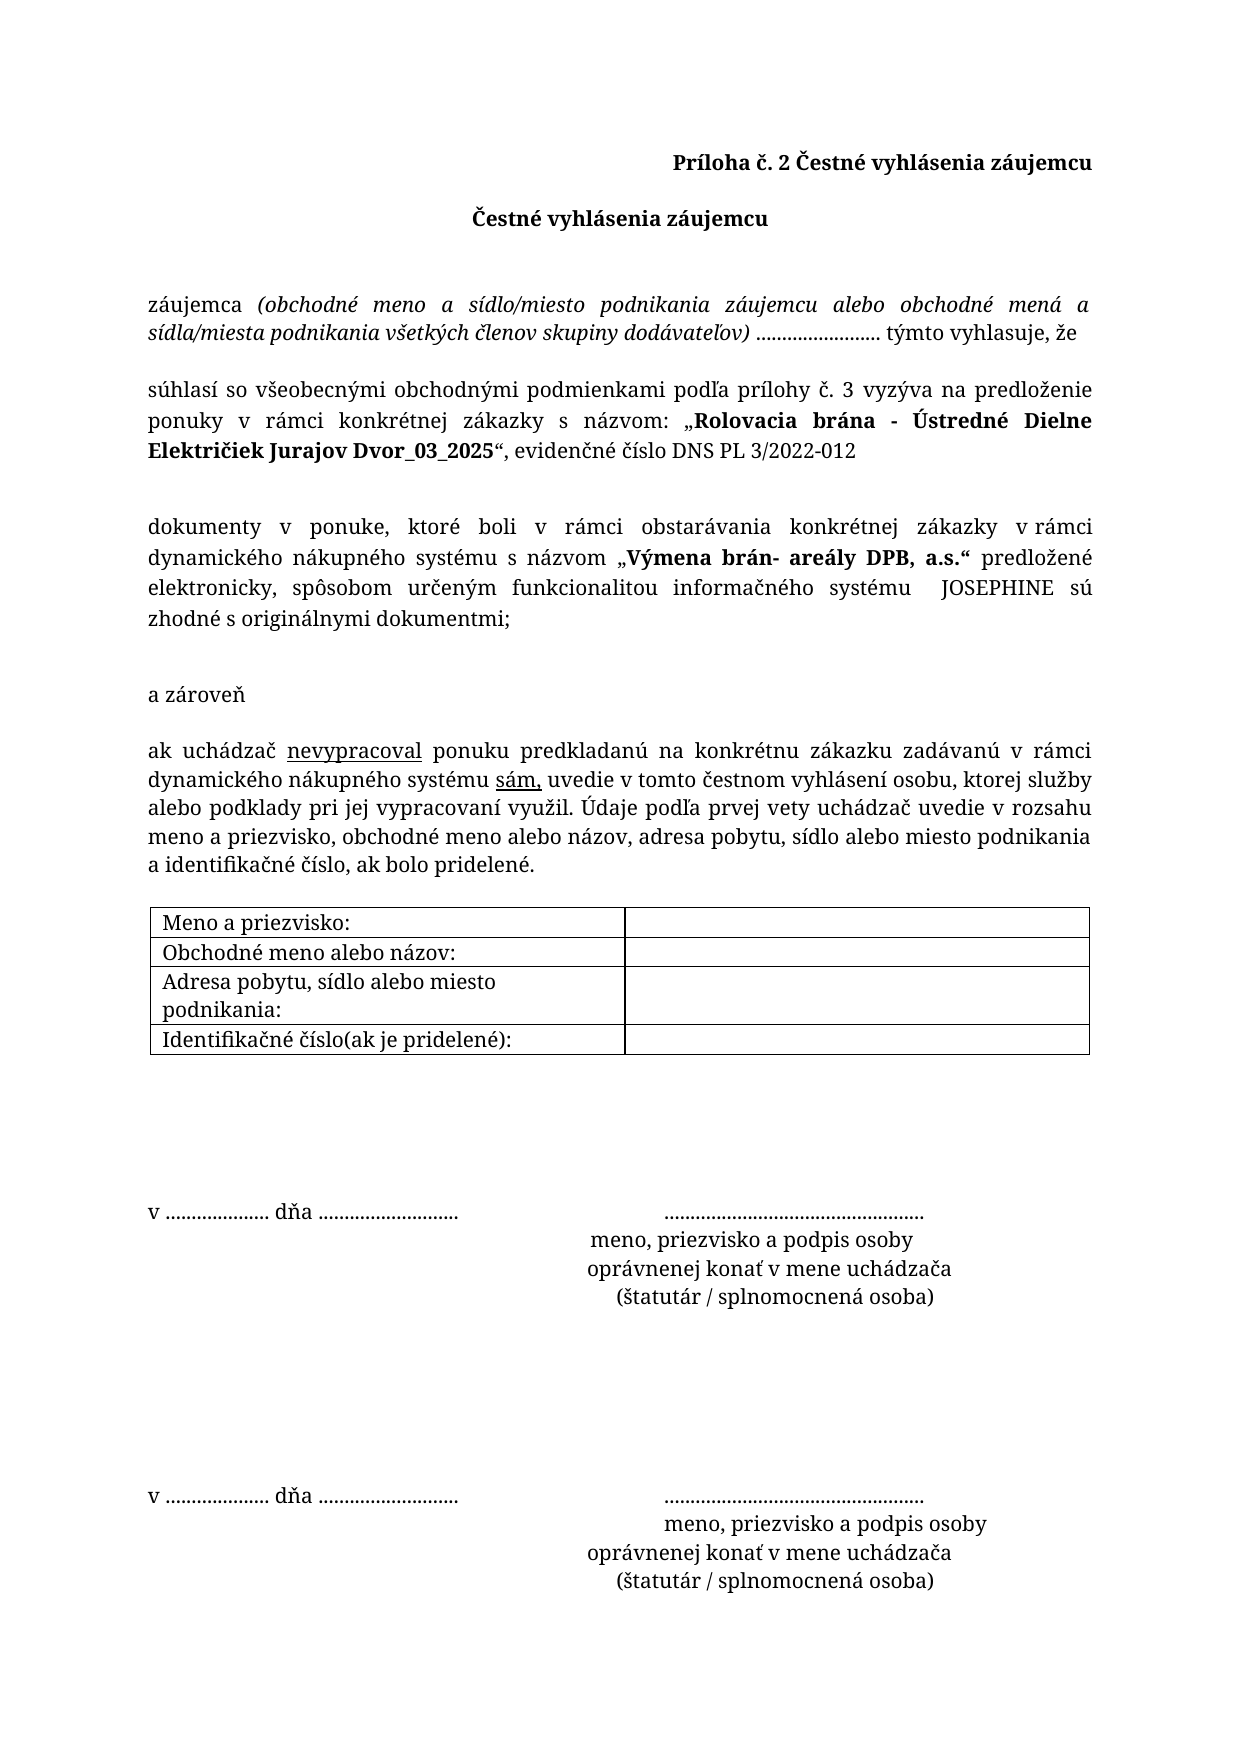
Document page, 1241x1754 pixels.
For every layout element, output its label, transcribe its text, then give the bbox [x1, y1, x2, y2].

text a zároveň [148, 680, 1093, 708]
table_header Meno a priezvisko: [151, 908, 624, 937]
text oprávnenej konať v mene uchádzača [516, 1538, 1093, 1566]
text (štatutár / splnomocnená osoba) [369, 1282, 1093, 1311]
text ak uchádzač nevypracoval ponuku predkladanú na konkrétnu zákazku zadávanú v rámci dynamického nákupného systému sám, uvedie v tomto čestnom vyhlásení osobu, ktorej služby alebo podklady pri jej vypracovaní využil. Údaje podľa prvej vety uchádzač uvedie v rozsahu meno a priezvisko, obchodné meno alebo názov, adresa pobytu, sídlo alebo miesto podnikania a identifikačné číslo, ak bolo pridelené. [148, 737, 1093, 879]
table_header [626, 908, 1089, 937]
text súhlasí so všeobecnými obchodnými podmienkami podľa prílohy č. 3 vyzýva na predloženie ponuky v rámci konkrétnej zákazky s názvom: „Rolovacia brána - Ústredné Dielne Električiek Jurajov Dvor_03_2025“, evidenčné číslo DNS PL 3/2022-012 [148, 375, 1093, 465]
text meno, priezvisko a podpis osoby [148, 1225, 1093, 1254]
table_cell [626, 967, 1089, 1024]
text (štatutár / splnomocnená osoba) [369, 1566, 1093, 1595]
text Príloha č. 2 Čestné vyhlásenia záujemcu [148, 148, 1093, 176]
text v .................... dňa ........................... .................................................. [148, 1481, 1093, 1509]
text v .................... dňa ........................... .................................................. [148, 1197, 1093, 1225]
text dokumenty v ponuke, ktoré boli v rámci obstarávania konkrétnej zákazky v rámci dynamického nákupného systému s názvom „Výmena brán- areály DPB, a.s.“ predložené elektronicky, spôsobom určeným funkcionalitou informačného systému JOSEPHINE sú zhodné s originálnymi dokumentmi; [148, 512, 1093, 632]
text Čestné vyhlásenia záujemcu [148, 204, 1093, 233]
text meno, priezvisko a podpis osoby [148, 1509, 1093, 1538]
text záujemca (obchodné meno a sídlo/miesto podnikania záujemcu alebo obchodné mená a sídla/miesta podnikania všetkých členov skupiny dodávateľov) ........................ týmto vyhlasuje, že [148, 290, 1093, 347]
table_cell Obchodné meno alebo názov: [151, 938, 624, 966]
table_cell Identifikačné číslo(ak je pridelené): [151, 1025, 624, 1053]
table_cell [626, 938, 1089, 966]
text oprávnenej konať v mene uchádzača [516, 1254, 1093, 1282]
table_cell [626, 1025, 1089, 1053]
table_cell Adresa pobytu, sídlo alebo miesto podnikania: [151, 967, 624, 1024]
